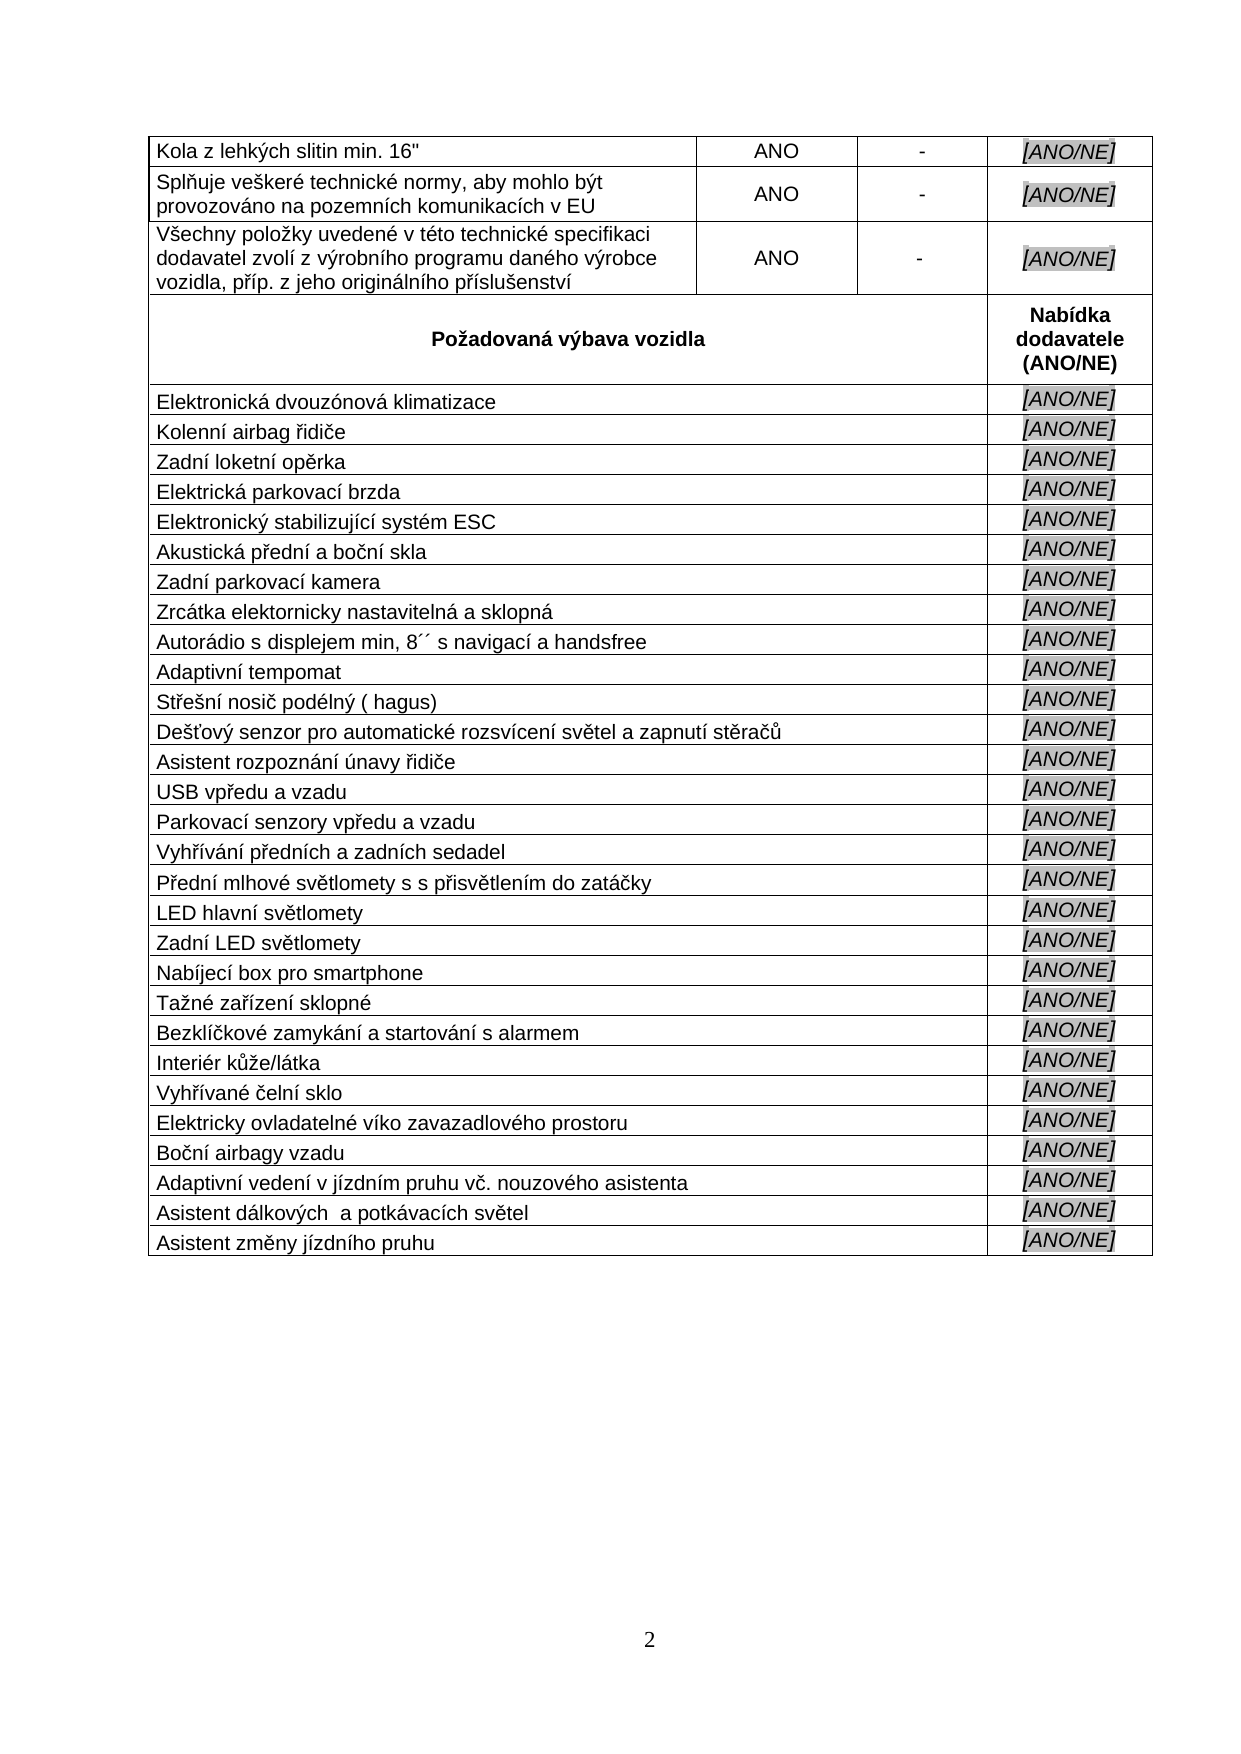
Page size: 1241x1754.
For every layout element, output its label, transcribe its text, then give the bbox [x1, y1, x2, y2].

table_cell [ANO/NE] [988, 475, 1152, 503]
table_cell [ANO/NE] [988, 956, 1152, 985]
table_cell Akustická přední a boční skla [149, 534, 987, 563]
table_cell Tažné zařízení sklopné [149, 985, 987, 1015]
table_cell [ANO/NE] [988, 137, 1152, 166]
table_cell [ANO/NE] [988, 745, 1152, 773]
table_cell - [858, 222, 987, 294]
table_cell [ANO/NE] [988, 775, 1152, 803]
table_cell [ANO/NE] [988, 445, 1152, 473]
table_cell [ANO/NE] [988, 1226, 1152, 1255]
table_cell Kolenní airbag řidiče [149, 414, 987, 443]
table_cell [ANO/NE] [988, 1166, 1152, 1195]
table_cell [ANO/NE] [988, 685, 1152, 713]
table_cell Splňuje veškeré technické normy, aby mohlo být provozováno na pozemních komunikacích v EU [150, 167, 696, 221]
table_cell Zadní parkovací kamera [149, 564, 987, 593]
table_cell Interiér kůže/látka [149, 1045, 987, 1075]
table_cell Požadovaná výbava vozidla [149, 294, 987, 383]
table_cell Elektronická dvouzónová klimatizace [149, 384, 987, 413]
table_cell Přední mlhové světlomety s s přisvětlením do zatáčky [149, 864, 987, 895]
table_cell [ANO/NE] [988, 1106, 1152, 1135]
table_cell Elektrická parkovací brzda [149, 474, 987, 503]
table_cell [ANO/NE] [988, 625, 1152, 653]
table_cell [ANO/NE] [988, 1046, 1152, 1075]
table_cell [ANO/NE] [988, 222, 1152, 294]
table_cell - [858, 137, 987, 166]
table_cell Nabídka dodavatele (ANO/NE) [988, 295, 1152, 383]
table_cell Zadní LED světlomety [149, 925, 987, 955]
table_cell [ANO/NE] [988, 1136, 1152, 1165]
table_cell [ANO/NE] [988, 896, 1152, 925]
table_cell Asistent změny jízdního pruhu [149, 1225, 987, 1255]
table_cell Zadní loketní opěrka [149, 444, 987, 473]
table_cell Vyhřívané čelní sklo [149, 1075, 987, 1105]
table_cell [ANO/NE] [988, 926, 1152, 955]
table_cell Vyhřívání předních a zadních sedadel [149, 834, 987, 863]
table_cell [ANO/NE] [988, 565, 1152, 593]
table_cell [ANO/NE] [988, 835, 1152, 863]
table_cell [ANO/NE] [988, 865, 1152, 895]
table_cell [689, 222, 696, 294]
table_cell [ANO/NE] [988, 1016, 1152, 1045]
table_cell [ANO/NE] [988, 385, 1152, 413]
table_cell [ANO/NE] [988, 595, 1152, 623]
table_cell Zrcátka elektornicky nastavitelná a sklopná [149, 594, 987, 623]
table_cell [ANO/NE] [988, 167, 1152, 221]
table_cell ANO [697, 167, 857, 221]
table_cell [ANO/NE] [988, 1196, 1152, 1225]
table_cell Adaptivní vedení v jízdním pruhu vč. nouzového asistenta [149, 1165, 987, 1195]
table_cell Nabíjecí box pro smartphone [149, 955, 987, 985]
table_cell [ANO/NE] [988, 715, 1152, 743]
table_cell [ANO/NE] [988, 805, 1152, 833]
table_cell USB vpředu a vzadu [149, 774, 987, 803]
table_cell Parkovací senzory vpředu a vzadu [149, 804, 987, 833]
table_cell [ANO/NE] [988, 1076, 1152, 1105]
table_cell [ANO/NE] [988, 535, 1152, 563]
table_cell Dešťový senzor pro automatické rozsvícení světel a zapnutí stěračů [149, 714, 987, 743]
table_cell Elektronický stabilizující systém ESC [149, 504, 987, 533]
table_cell Elektricky ovladatelné víko zavazadlového prostoru [149, 1105, 987, 1135]
table_cell - [858, 167, 987, 221]
table_cell Asistent dálkových a potkávacích světel [149, 1195, 987, 1225]
table_cell Kola z lehkých slitin min. 16" [150, 137, 696, 166]
table_cell ANO [697, 222, 857, 294]
table_cell ANO [697, 137, 857, 166]
table_cell Autorádio s displejem min, 8´´ s navigací a handsfree [149, 624, 987, 653]
table_cell Střešní nosič podélný ( hagus) [149, 684, 987, 713]
table_cell [ANO/NE] [988, 505, 1152, 533]
table_cell Asistent rozpoznání únavy řidiče [149, 744, 987, 773]
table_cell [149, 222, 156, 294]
table_cell Boční airbagy vzadu [149, 1135, 987, 1165]
table_cell Adaptivní tempomat [149, 654, 987, 683]
table_cell [ANO/NE] [988, 415, 1152, 443]
table_cell [ANO/NE] [988, 986, 1152, 1015]
table_cell LED hlavní světlomety [149, 895, 987, 925]
table_cell [ANO/NE] [988, 655, 1152, 683]
table_cell Bezklíčkové zamykání a startování s alarmem [149, 1015, 987, 1045]
